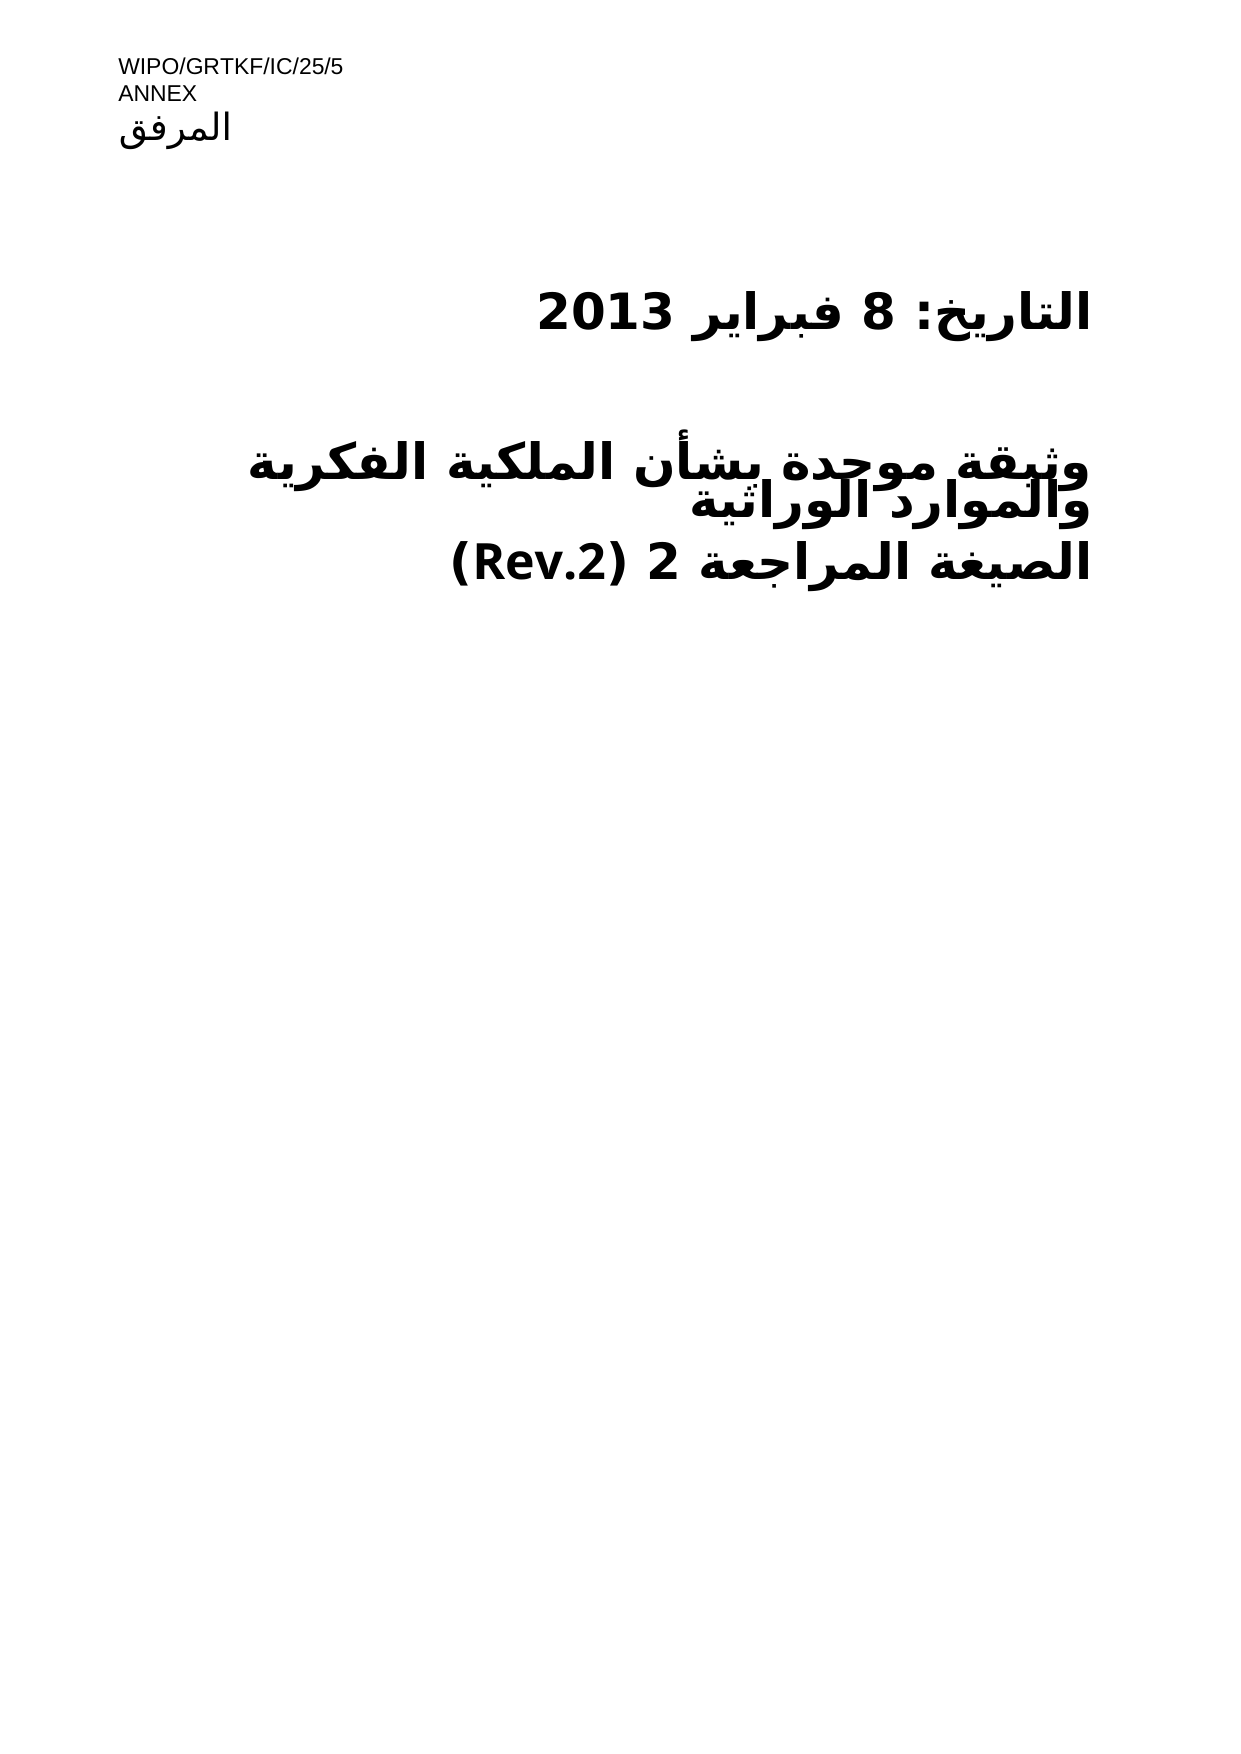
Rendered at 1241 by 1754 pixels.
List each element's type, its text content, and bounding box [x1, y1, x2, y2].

text الصيغة المراجعة 2 (Rev.2) [829, 549, 1092, 587]
text وثيقة موحدة بشأن الملكية الفكرية والموارد الوراثية [118, 449, 1092, 524]
text التاريخ: 8 فبراير 2013 [118, 299, 1092, 337]
text الصيغة المراجعة 2 (Rev.2) [118, 549, 881, 587]
